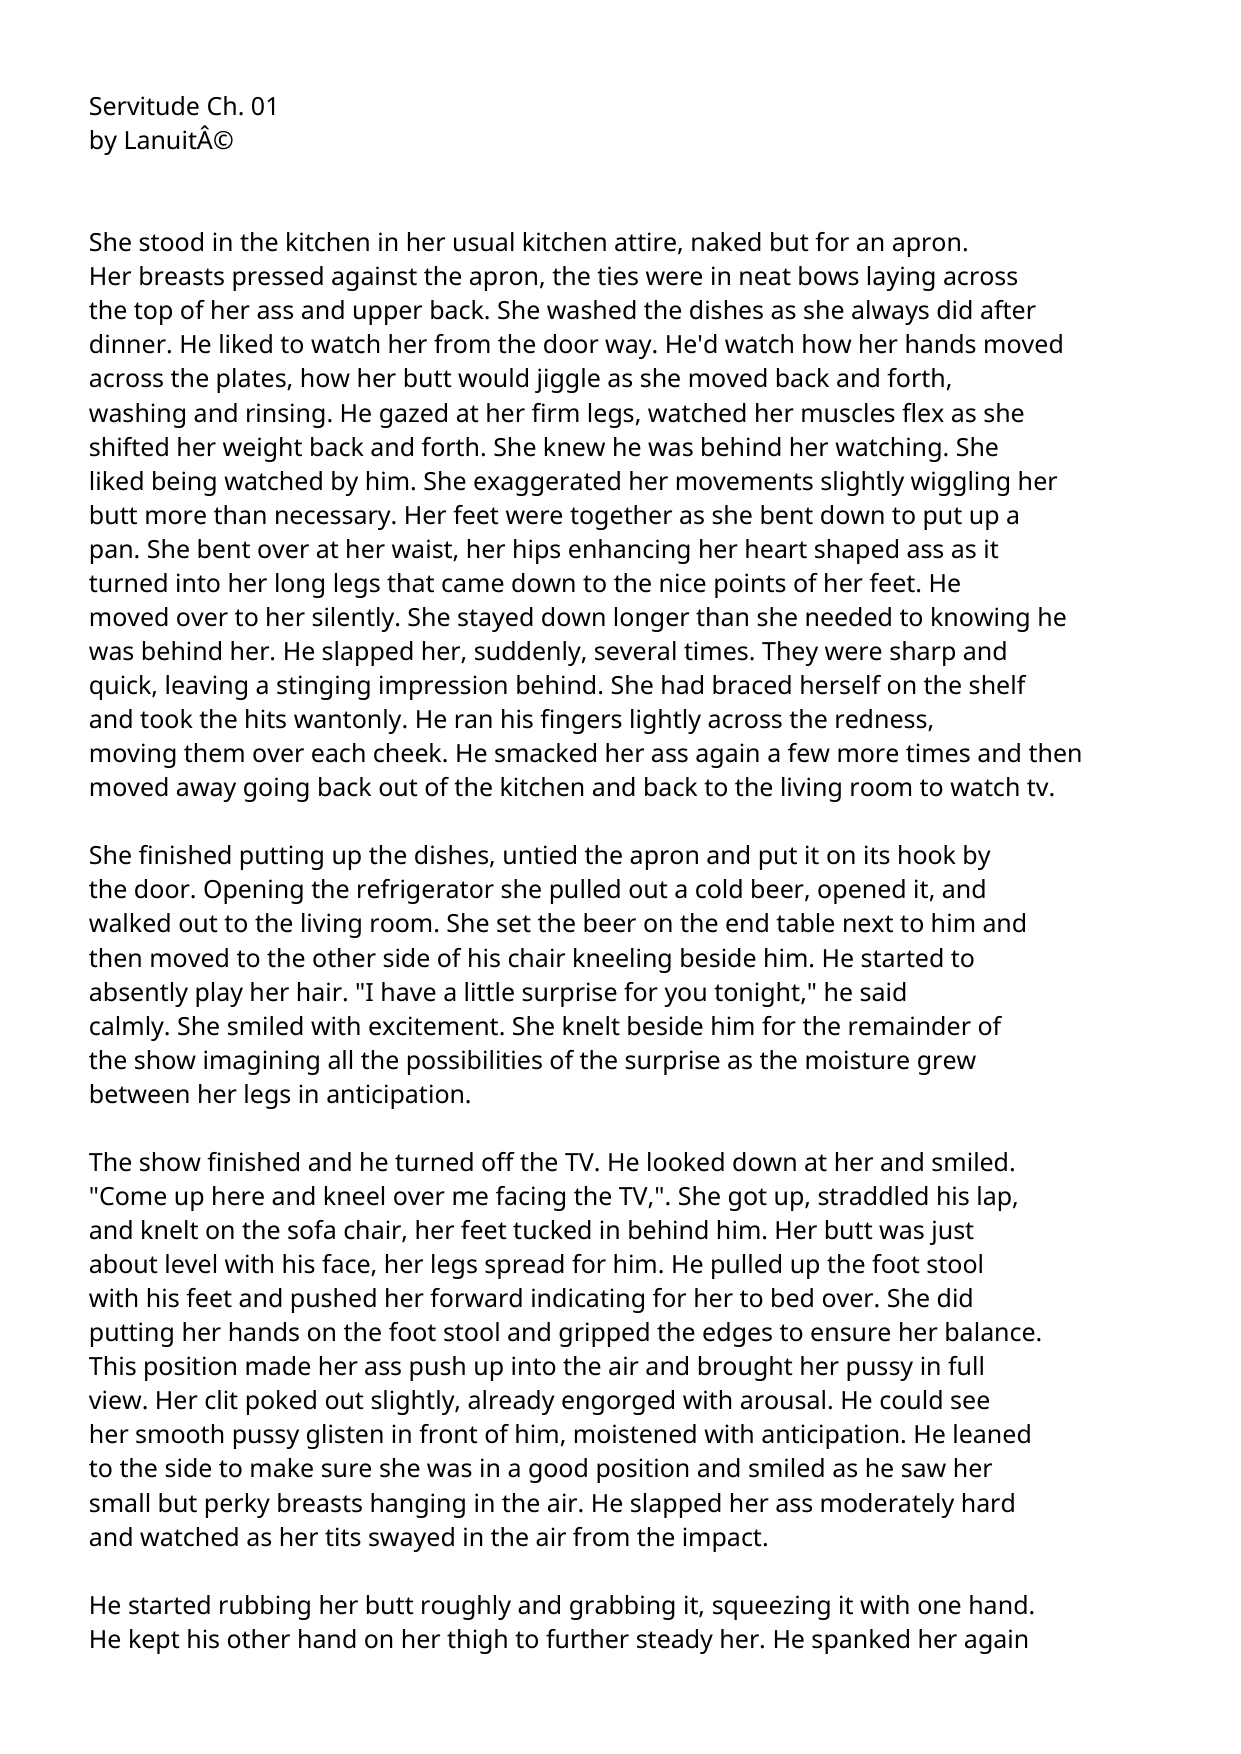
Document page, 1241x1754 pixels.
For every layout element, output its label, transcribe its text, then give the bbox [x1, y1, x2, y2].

text the top of her ass and upper back. She washed the dishes as she always did after [89, 293, 1152, 327]
text across the plates, how her butt would jiggle as she moved back and forth, [89, 361, 1152, 395]
text "Come up here and kneel over me facing the TV,". She got up, straddled his lap, [89, 1179, 1152, 1213]
text about level with his face, her legs spread for him. He pulled up the foot stool [89, 1247, 1152, 1281]
text dinner. He liked to watch her from the door way. He'd watch how her hands moved [89, 327, 1152, 361]
text by LanuitÂ© [89, 123, 1152, 157]
text This position made her ass push up into the air and brought her pussy in full [89, 1349, 1152, 1383]
text butt more than necessary. Her feet were together as she bent down to put up a [89, 497, 1152, 531]
text quick, leaving a stinging impression behind. She had braced herself on the shelf [89, 668, 1152, 702]
text She stood in the kitchen in her usual kitchen attire, naked but for an apron. [89, 225, 1152, 259]
text She finished putting up the dishes, untied the apron and put it on its hook by [89, 838, 1152, 872]
text between her legs in anticipation. [89, 1076, 1152, 1111]
text her smooth pussy glisten in front of him, moistened with anticipation. He leaned [89, 1417, 1152, 1451]
text view. Her clit poked out slightly, already engorged with arousal. He could see [89, 1383, 1152, 1417]
text was behind her. He slapped her, suddenly, several times. They were sharp and [89, 634, 1152, 668]
text calmly. She smiled with excitement. She knelt beside him for the remainder of [89, 1008, 1152, 1042]
text turned into her long legs that came down to the nice points of her feet. He [89, 566, 1152, 599]
text shifted her weight back and forth. She knew he was behind her watching. She [89, 429, 1152, 463]
text the show imagining all the possibilities of the surprise as the moisture grew [89, 1042, 1152, 1076]
text Her breasts pressed against the apron, the ties were in neat bows laying across [89, 259, 1152, 293]
text walked out to the living room. She set the beer on the end table next to him and [89, 906, 1152, 940]
text and watched as her tits swayed in the air from the impact. [89, 1519, 1152, 1553]
text pan. She bent over at her waist, her hips enhancing her heart shaped ass as it [89, 531, 1152, 566]
text moving them over each cheek. He smacked her ass again a few more times and then moved away going back out of the kitchen and back to the living room to watch tv. [89, 736, 1152, 804]
text moved over to her silently. She stayed down longer than she needed to knowing he [89, 599, 1152, 634]
text and knelt on the sofa chair, her feet tucked in behind him. Her butt was just [89, 1213, 1152, 1247]
text absently play her hair. "I have a little surprise for you tonight," he said [89, 974, 1152, 1008]
text then moved to the other side of his chair kneeling beside him. He started to [89, 940, 1152, 974]
text Servitude Ch. 01 [89, 89, 1152, 123]
text putting her hands on the foot stool and gripped the edges to ensure her balance. [89, 1315, 1152, 1349]
text He started rubbing her butt roughly and grabbing it, squeezing it with one hand. [89, 1587, 1152, 1621]
text small but perky breasts hanging in the air. He slapped her ass moderately hard [89, 1485, 1152, 1519]
text and took the hits wantonly. He ran his fingers lightly across the redness, [89, 702, 1152, 736]
text with his feet and pushed her forward indicating for her to bed over. She did [89, 1281, 1152, 1315]
text the door. Opening the refrigerator she pulled out a cold beer, opened it, and [89, 872, 1152, 906]
text washing and rinsing. He gazed at her firm legs, watched her muscles flex as she [89, 395, 1152, 429]
text liked being watched by him. She exaggerated her movements slightly wiggling her [89, 463, 1152, 497]
text to the side to make sure she was in a good position and smiled as he saw her [89, 1451, 1152, 1485]
text The show finished and he turned off the TV. He looked down at her and smiled. [89, 1144, 1152, 1179]
text He kept his other hand on her thigh to further steady her. He spanked her again [89, 1621, 1152, 1656]
